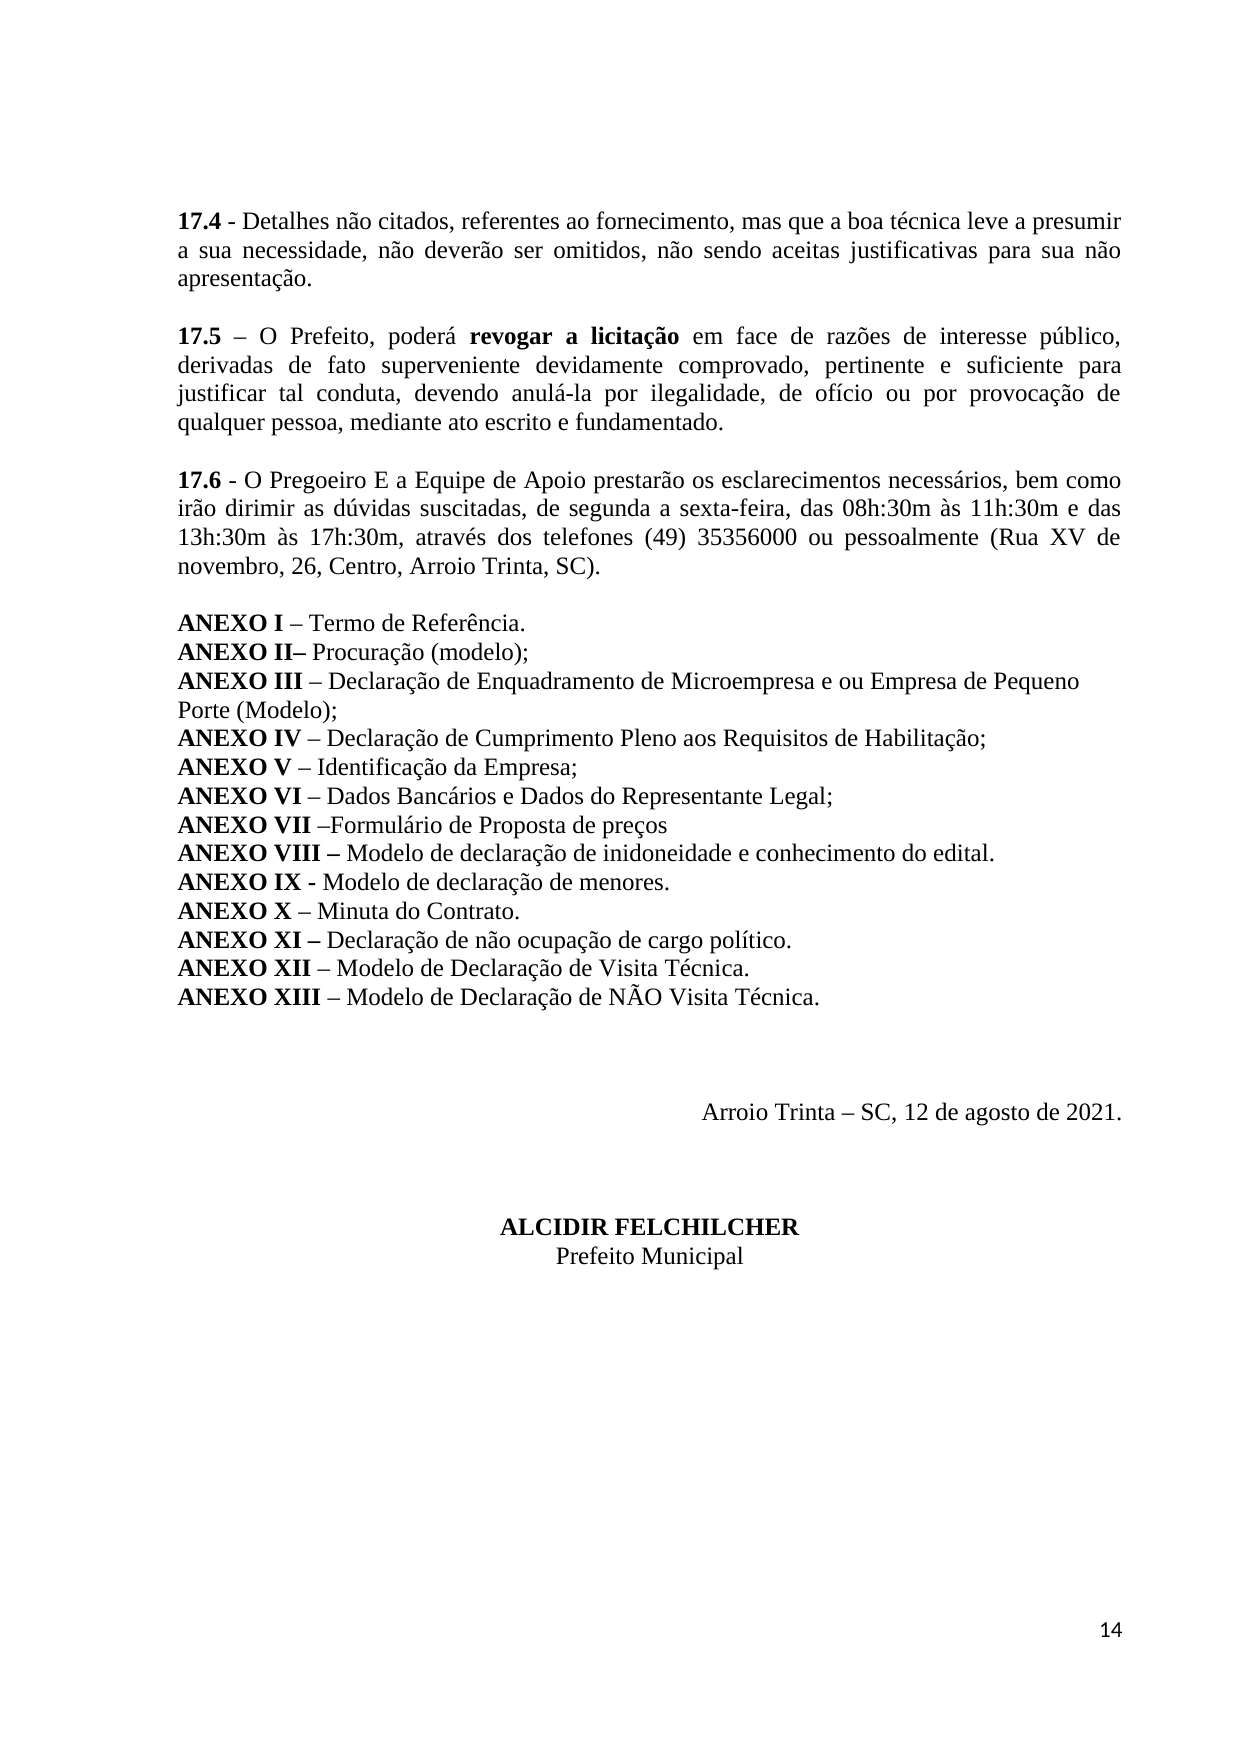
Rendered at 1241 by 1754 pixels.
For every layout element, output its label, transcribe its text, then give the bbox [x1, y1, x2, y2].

text ANEXO IV – Declaração de Cumprimento Pleno aos Requisitos de Habilitação; [177, 723, 1122, 752]
text ANEXO III – Declaração de Enquadramento de Microempresa e ou Empresa de Pequeno Porte (Modelo); [177, 666, 1122, 723]
text ANEXO XII – Modelo de Declaração de Visita Técnica. [177, 953, 1122, 982]
text ANEXO XIII – Modelo de Declaração de NÃO Visita Técnica. [177, 982, 1122, 1011]
text ANEXO I – Termo de Referência. [177, 608, 1122, 637]
text ANEXO VI – Dados Bancários e Dados do Representante Legal; [177, 781, 1122, 810]
text ANEXO IX - Modelo de declaração de menores. [177, 867, 1122, 896]
text 17.6 - O Pregoeiro E a Equipe de Apoio prestarão os esclarecimentos necessários, bem como irão dirimir as dúvidas suscitadas, de segunda a sexta-feira, das 08h:30m às 11h:30m e das 13h:30m às 17h:30m, através dos telefones (49) 35356000 ou pessoalmente (Rua XV de novembro, 26, Centro, Arroio Trinta, SC). [177, 465, 1122, 580]
text ANEXO VII –Formulário de Proposta de preços [177, 810, 1122, 838]
text ANEXO VIII – Modelo de declaração de inidoneidade e conhecimento do edital. [177, 838, 1122, 867]
text Arroio Trinta – SC, 12 de agosto de 2021. [177, 1097, 1122, 1126]
text ANEXO V – Identificação da Empresa; [177, 752, 1122, 781]
text ANEXO II– Procuração (modelo); [177, 637, 1122, 666]
text ANEXO X – Minuta do Contrato. [177, 896, 1122, 925]
text ANEXO XI – Declaração de não ocupação de cargo político. [177, 925, 1122, 953]
text Prefeito Municipal [177, 1241, 1122, 1270]
text 17.4 - Detalhes não citados, referentes ao fornecimento, mas que a boa técnica leve a presumir a sua necessidade, não deverão ser omitidos, não sendo aceitas justificativas para sua não apresentação. [177, 206, 1122, 292]
text ALCIDIR FELCHILCHER [177, 1212, 1122, 1241]
text 17.5 – O Prefeito, poderá revogar a licitação em face de razões de interesse público, derivadas de fato superveniente devidamente comprovado, pertinente e suficiente para justificar tal conduta, devendo anulá-la por ilegalidade, de ofício ou por provocação de qualquer pessoa, mediante ato escrito e fundamentado. [177, 321, 1122, 436]
